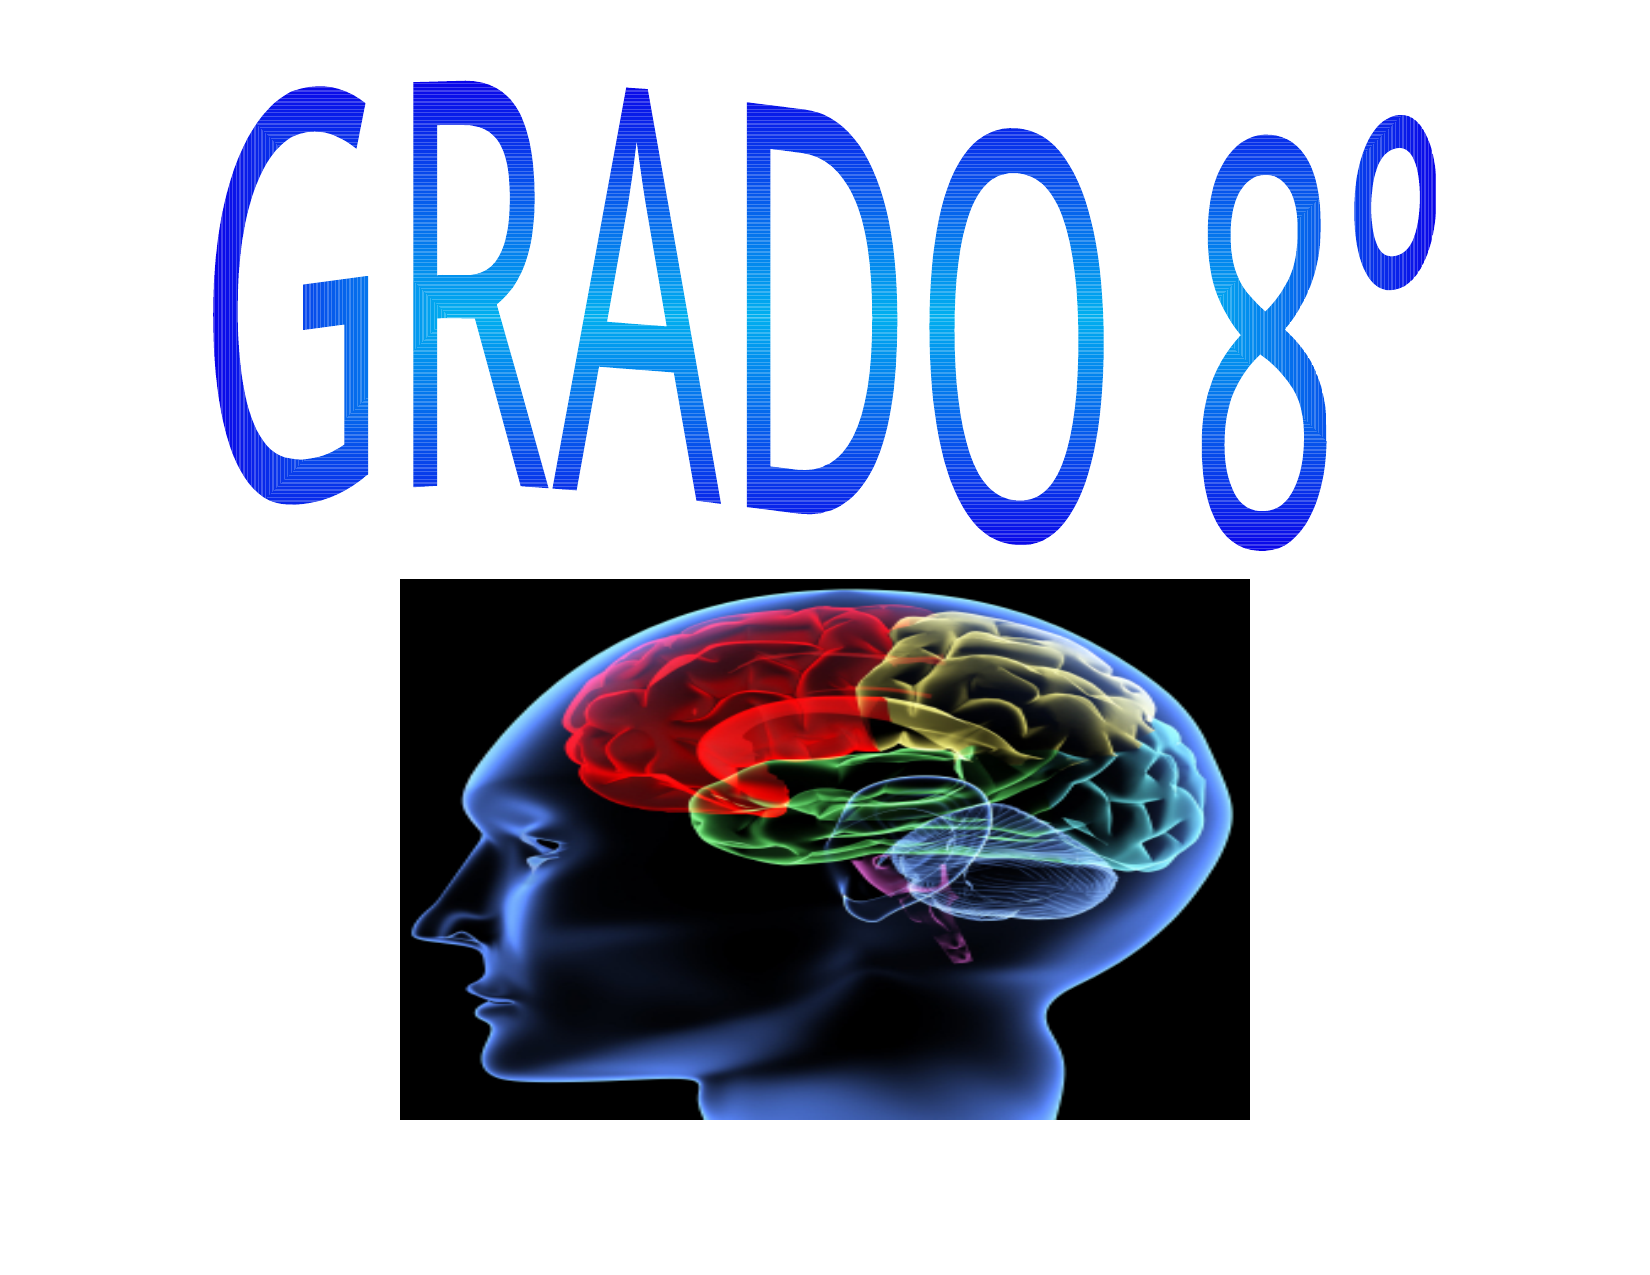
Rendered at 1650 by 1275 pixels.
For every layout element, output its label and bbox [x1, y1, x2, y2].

picture [400, 579, 1250, 1120]
